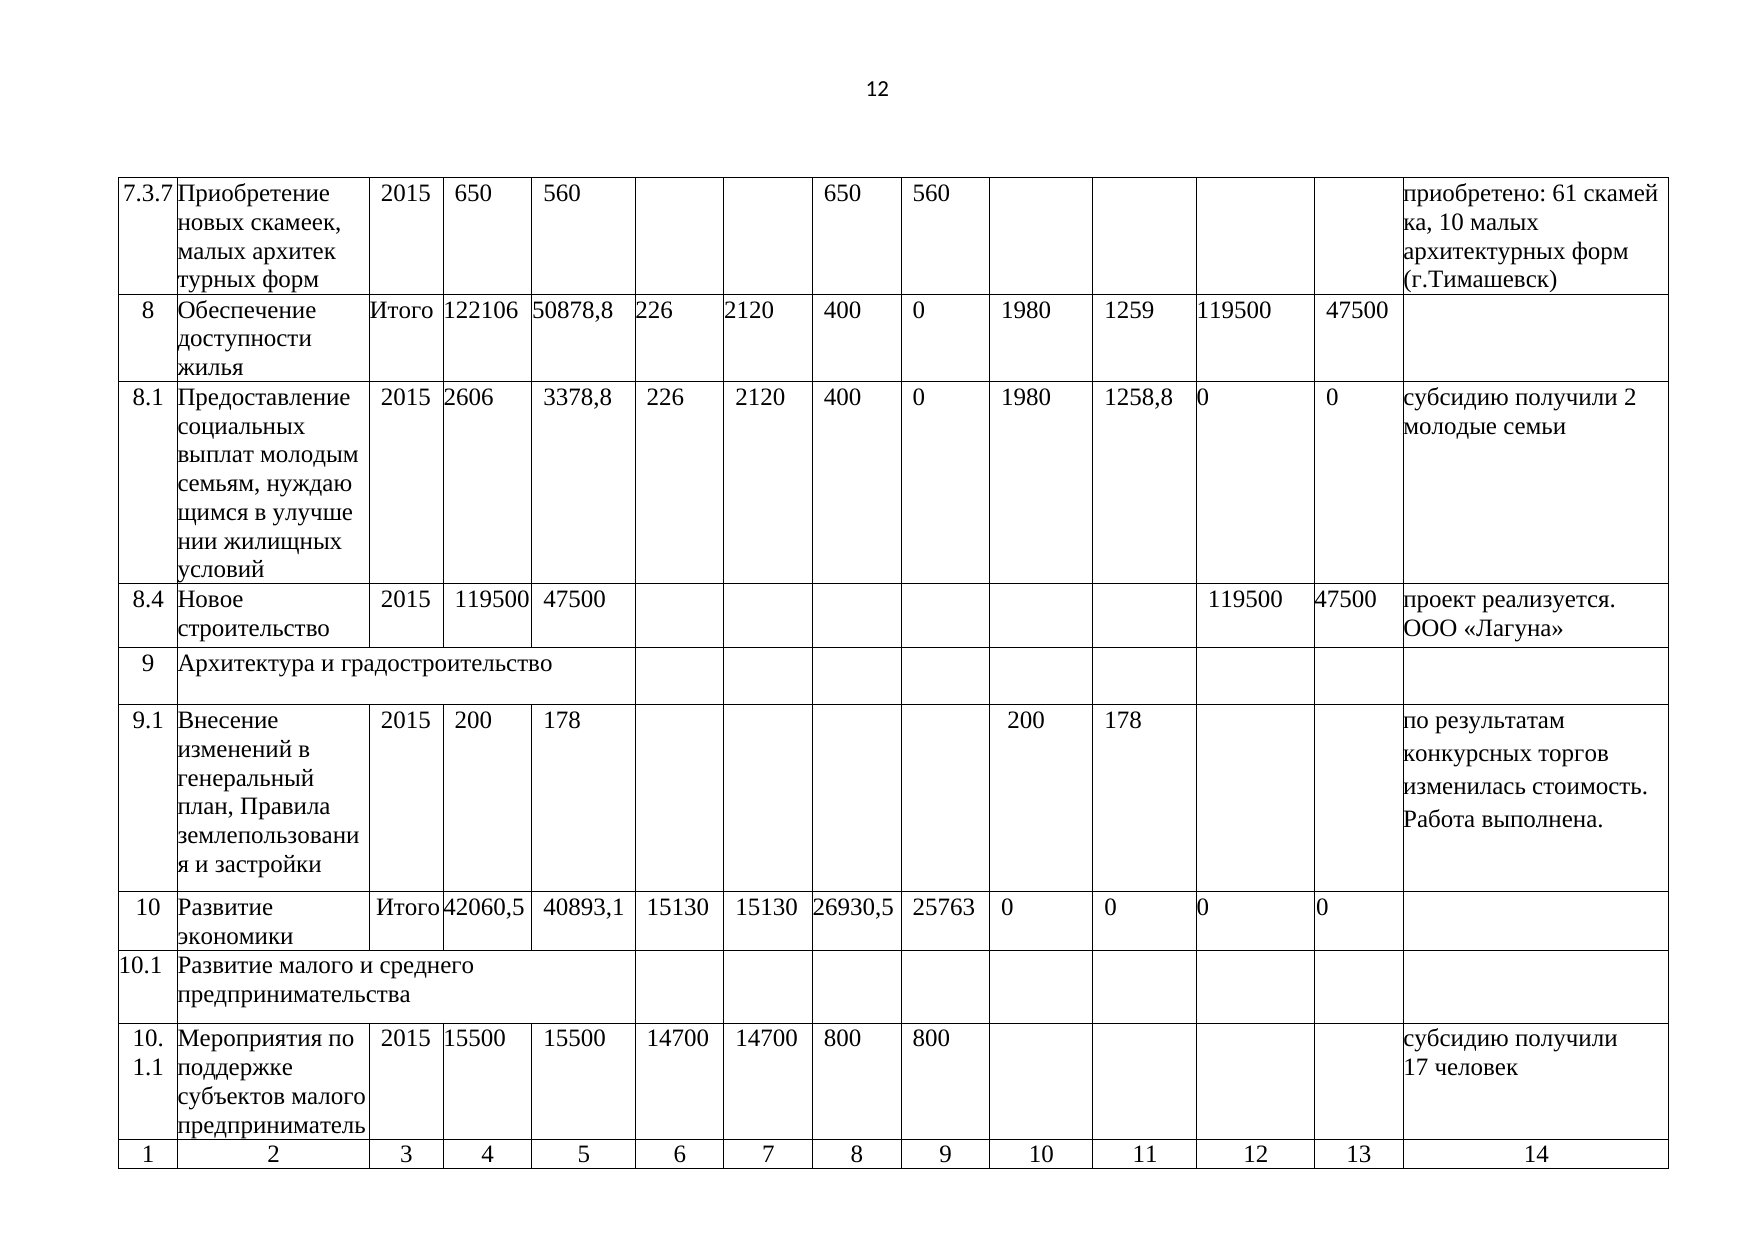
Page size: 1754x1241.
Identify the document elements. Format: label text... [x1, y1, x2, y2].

table_cell 0 [1315, 382, 1403, 583]
table_cell 800 [813, 1024, 901, 1138]
table_cell 5 [532, 1140, 635, 1168]
table_cell [990, 1024, 1092, 1138]
table_cell [636, 584, 723, 647]
table_cell 119500 [444, 584, 531, 647]
table_cell 8.1 [119, 382, 177, 583]
table_cell 12 [1197, 1140, 1314, 1168]
table_cell 0 [902, 295, 989, 381]
table_cell [1315, 1024, 1403, 1138]
table_cell 8 [119, 295, 177, 381]
table_cell 0 [902, 382, 989, 583]
table_cell [1315, 951, 1403, 1022]
table_cell 2120 [724, 382, 812, 583]
table_cell [636, 648, 723, 704]
table_cell 226 [636, 295, 723, 381]
table_cell [813, 705, 901, 891]
table_cell [1093, 951, 1196, 1022]
table_cell [1404, 295, 1668, 381]
table_cell 650 [444, 178, 531, 294]
table_cell 119500 [1197, 295, 1314, 381]
table_cell [813, 951, 901, 1022]
table_cell 1258,8 [1093, 382, 1196, 583]
table_cell Приобретение новых скамеек, малых архитек турных форм [178, 178, 369, 294]
table_cell 10 [119, 892, 177, 949]
table_cell Развитие малого и среднего предпринимательства [178, 951, 635, 1022]
table_cell 13 [1315, 1140, 1403, 1168]
table_cell 2015 [370, 1024, 443, 1138]
table_cell 119500 [1197, 584, 1314, 647]
table_cell 14700 [636, 1024, 723, 1138]
table_cell 2015 [370, 584, 443, 647]
table_cell 9 [119, 648, 177, 704]
table_cell 800 [902, 1024, 989, 1138]
table_cell [1093, 648, 1196, 704]
table_cell 8.4 [119, 584, 177, 647]
table_cell 226 [636, 382, 723, 583]
table_cell 14 [1404, 1140, 1668, 1168]
table_cell 7 [724, 1140, 812, 1168]
table_cell проект реализуется. ООО «Лагуна» [1404, 584, 1668, 647]
table_cell [636, 951, 723, 1022]
table_cell [724, 648, 812, 704]
table_cell 1259 [1093, 295, 1196, 381]
table_cell 10.1.1 [119, 1024, 177, 1138]
table_cell 42060,5 [444, 892, 531, 949]
table_cell 9.1 [119, 705, 177, 891]
table_cell 2606 [444, 382, 531, 583]
table_cell 15130 [636, 892, 723, 949]
table_cell [1093, 178, 1196, 294]
table_cell 560 [902, 178, 989, 294]
table_cell [1315, 705, 1403, 891]
table_cell 6 [636, 1140, 723, 1168]
table_cell [636, 178, 723, 294]
table_cell [1197, 648, 1314, 704]
table_cell 2015 [370, 705, 443, 891]
table_cell [1404, 951, 1668, 1022]
table_cell 8 [813, 1140, 901, 1168]
table_cell 3378,8 [532, 382, 635, 583]
table_cell [1197, 1024, 1314, 1138]
table_cell [724, 951, 812, 1022]
table_cell 25763 [902, 892, 989, 949]
table_cell 2015 [370, 178, 443, 294]
table_cell 178 [1093, 705, 1196, 891]
table_cell по результатам конкурсных торгов изменилась стоимость. Работа выполнена. [1404, 705, 1668, 891]
table_cell 200 [444, 705, 531, 891]
table_cell Итого [370, 295, 443, 381]
table_cell Предоставление социальных выплат молодым семьям, нуждаю щимся в улучше нии жилищных условий [178, 382, 369, 583]
table_cell [902, 648, 989, 704]
table_cell [902, 705, 989, 891]
table_cell [1404, 648, 1668, 704]
table_cell Итого [370, 892, 443, 949]
table_cell [636, 705, 723, 891]
table_cell [1315, 178, 1403, 294]
table_cell 1980 [990, 382, 1092, 583]
table_cell [990, 648, 1092, 704]
table_cell 2120 [724, 295, 812, 381]
table_cell Развитие экономики [178, 892, 369, 949]
table_cell [1093, 1024, 1196, 1138]
table_cell 26930,5 [813, 892, 901, 949]
table_cell 11 [1093, 1140, 1196, 1168]
table_cell 10.1 [119, 951, 177, 1022]
table_cell [1197, 705, 1314, 891]
table_cell 15500 [444, 1024, 531, 1138]
table_cell [990, 584, 1092, 647]
table_cell приобретено: 61 скамей ка, 10 малых архитектурных форм (г.Тимашевск) [1404, 178, 1668, 294]
table_cell Архитектура и градостроительство [178, 648, 635, 704]
table_cell 0 [1197, 382, 1314, 583]
table_cell 122106 [444, 295, 531, 381]
table_cell 560 [532, 178, 635, 294]
table_cell 47500 [532, 584, 635, 647]
table_cell Обеспечение доступности жилья [178, 295, 369, 381]
table_cell [813, 584, 901, 647]
table_cell [724, 584, 812, 647]
table_cell 650 [813, 178, 901, 294]
table_cell 40893,1 [532, 892, 635, 949]
table_cell [1093, 584, 1196, 647]
table_cell субсидию получили 17 человек [1404, 1024, 1668, 1138]
table_cell [813, 648, 901, 704]
table_cell [1404, 892, 1668, 949]
table_cell 50878,8 [532, 295, 635, 381]
table_cell 2 [178, 1140, 369, 1168]
table_cell [1315, 648, 1403, 704]
table_cell 1 [119, 1140, 177, 1168]
table_cell 15130 [724, 892, 812, 949]
table_cell Новое строительство [178, 584, 369, 647]
table_cell 7.3.7 [119, 178, 177, 294]
table_cell 400 [813, 382, 901, 583]
table_cell 4 [444, 1140, 531, 1168]
table_cell 3 [370, 1140, 443, 1168]
table_cell [902, 951, 989, 1022]
table_cell 1980 [990, 295, 1092, 381]
table_cell 47500 [1315, 584, 1403, 647]
table_cell [1197, 178, 1314, 294]
table_cell 47500 [1315, 295, 1403, 381]
table_cell [990, 951, 1092, 1022]
table_cell Мероприятия по поддержке субъектов малого предприниматель [178, 1024, 369, 1138]
table_cell субсидию получили 2 молодые семьи [1404, 382, 1668, 583]
table_cell 400 [813, 295, 901, 381]
table_cell [902, 584, 989, 647]
table_cell 14700 [724, 1024, 812, 1138]
table_cell [990, 178, 1092, 294]
table_cell 0 [990, 892, 1092, 949]
table_cell 15500 [532, 1024, 635, 1138]
table_cell 10 [990, 1140, 1092, 1168]
table_cell [724, 178, 812, 294]
table_cell Внесение изменений в генеральный план, Правила землепользования и застройки [178, 705, 369, 891]
table_cell 2015 [370, 382, 443, 583]
table_cell [724, 705, 812, 891]
table_cell 0 [1315, 892, 1403, 949]
table_cell 0 [1197, 892, 1314, 949]
table_cell 0 [1093, 892, 1196, 949]
table_cell 178 [532, 705, 635, 891]
table_cell [1197, 951, 1314, 1022]
table_cell 200 [990, 705, 1092, 891]
table_cell 9 [902, 1140, 989, 1168]
